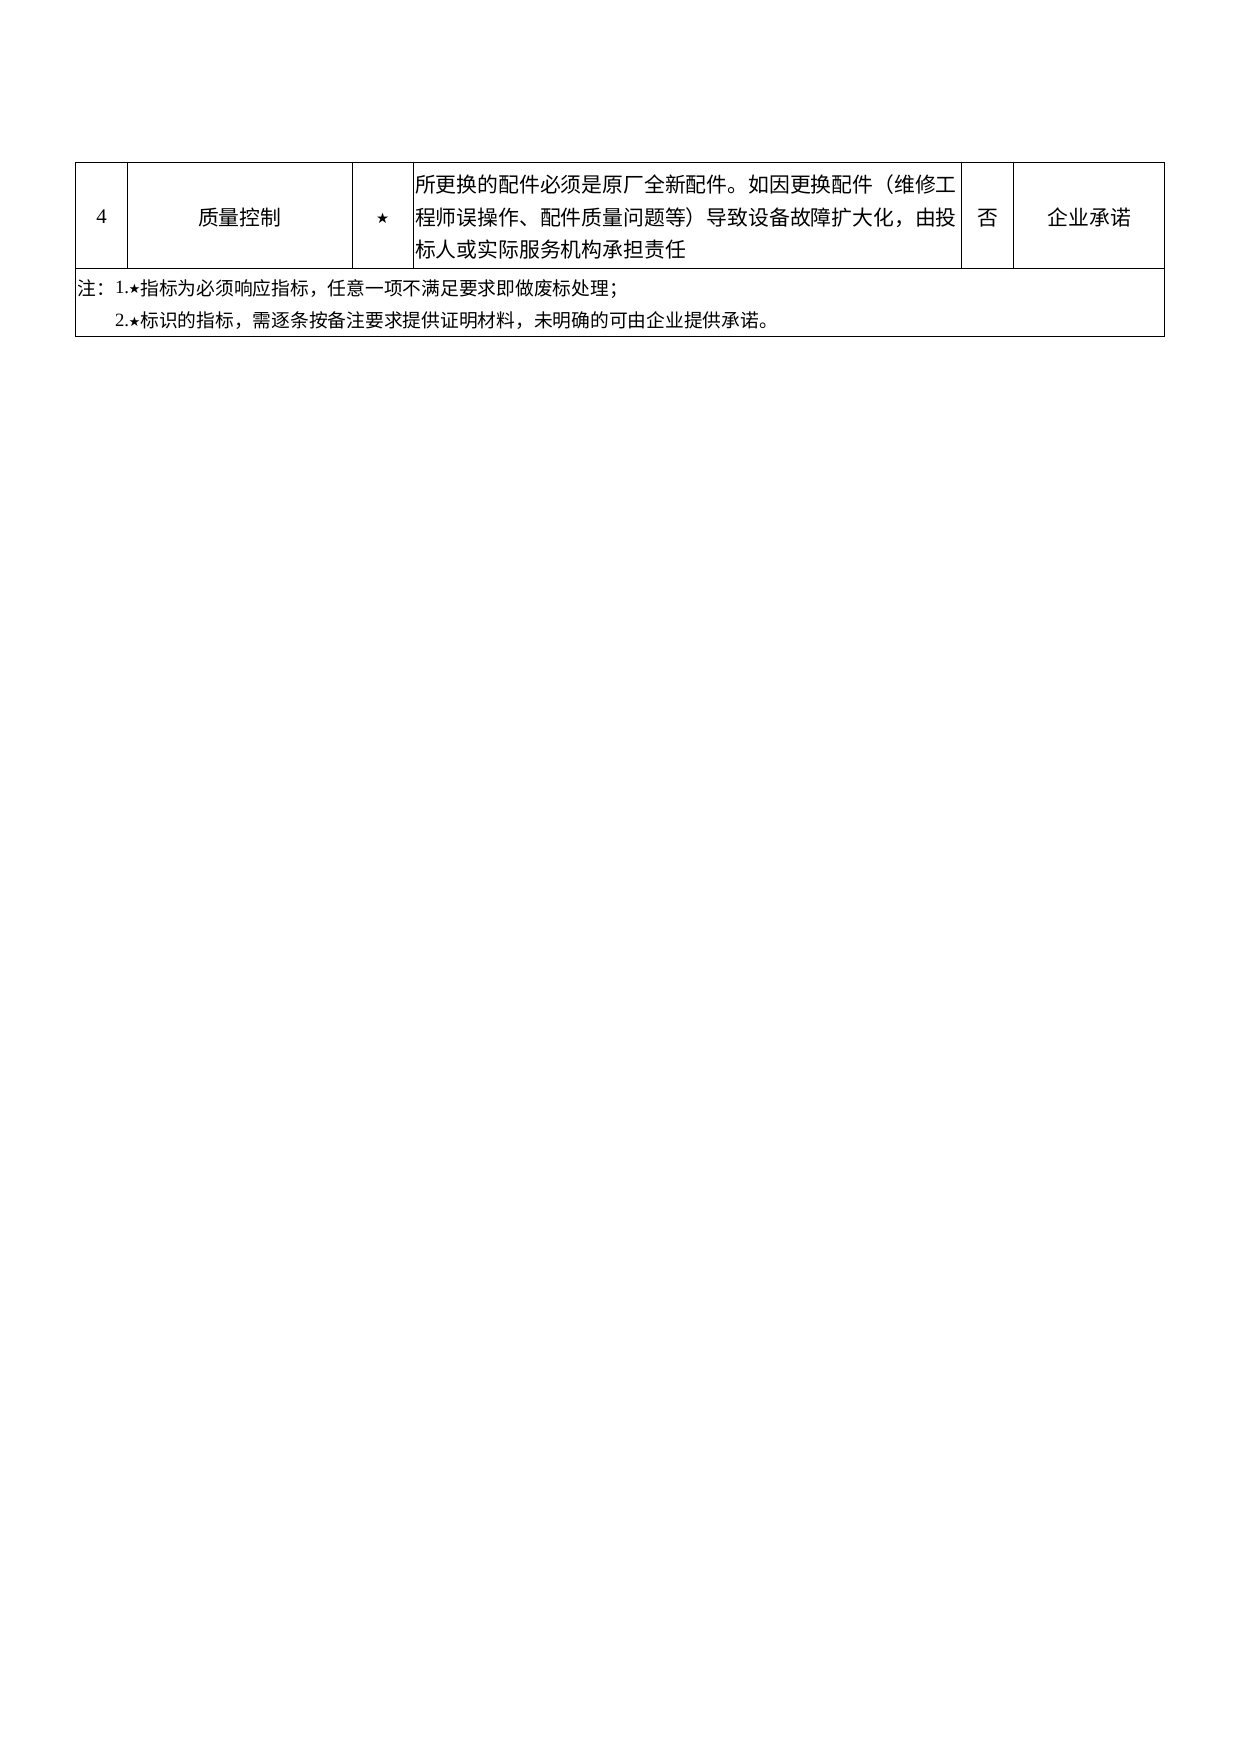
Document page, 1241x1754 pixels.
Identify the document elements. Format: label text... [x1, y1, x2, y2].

table_cell 否 [962, 163, 1013, 268]
table_cell 企业承诺 [1014, 163, 1164, 268]
table_cell ★ [353, 163, 413, 268]
table_cell 质量控制 [128, 163, 352, 268]
table_cell 所更换的配件必须是原厂全新配件。如因更换配件（维修工程师误操作、配件质量问题等）导致设备故障扩大化，由投标人或实际服务机构承担责任 [414, 163, 961, 268]
table_cell 注：1.★指标为必须响应指标，任意一项不满足要求即做废标处理； 2.★标识的指标，需逐条按备注要求提供证明材料，未明确的可由企业提供承诺。 [76, 269, 1164, 336]
table_cell 4 [76, 163, 127, 268]
